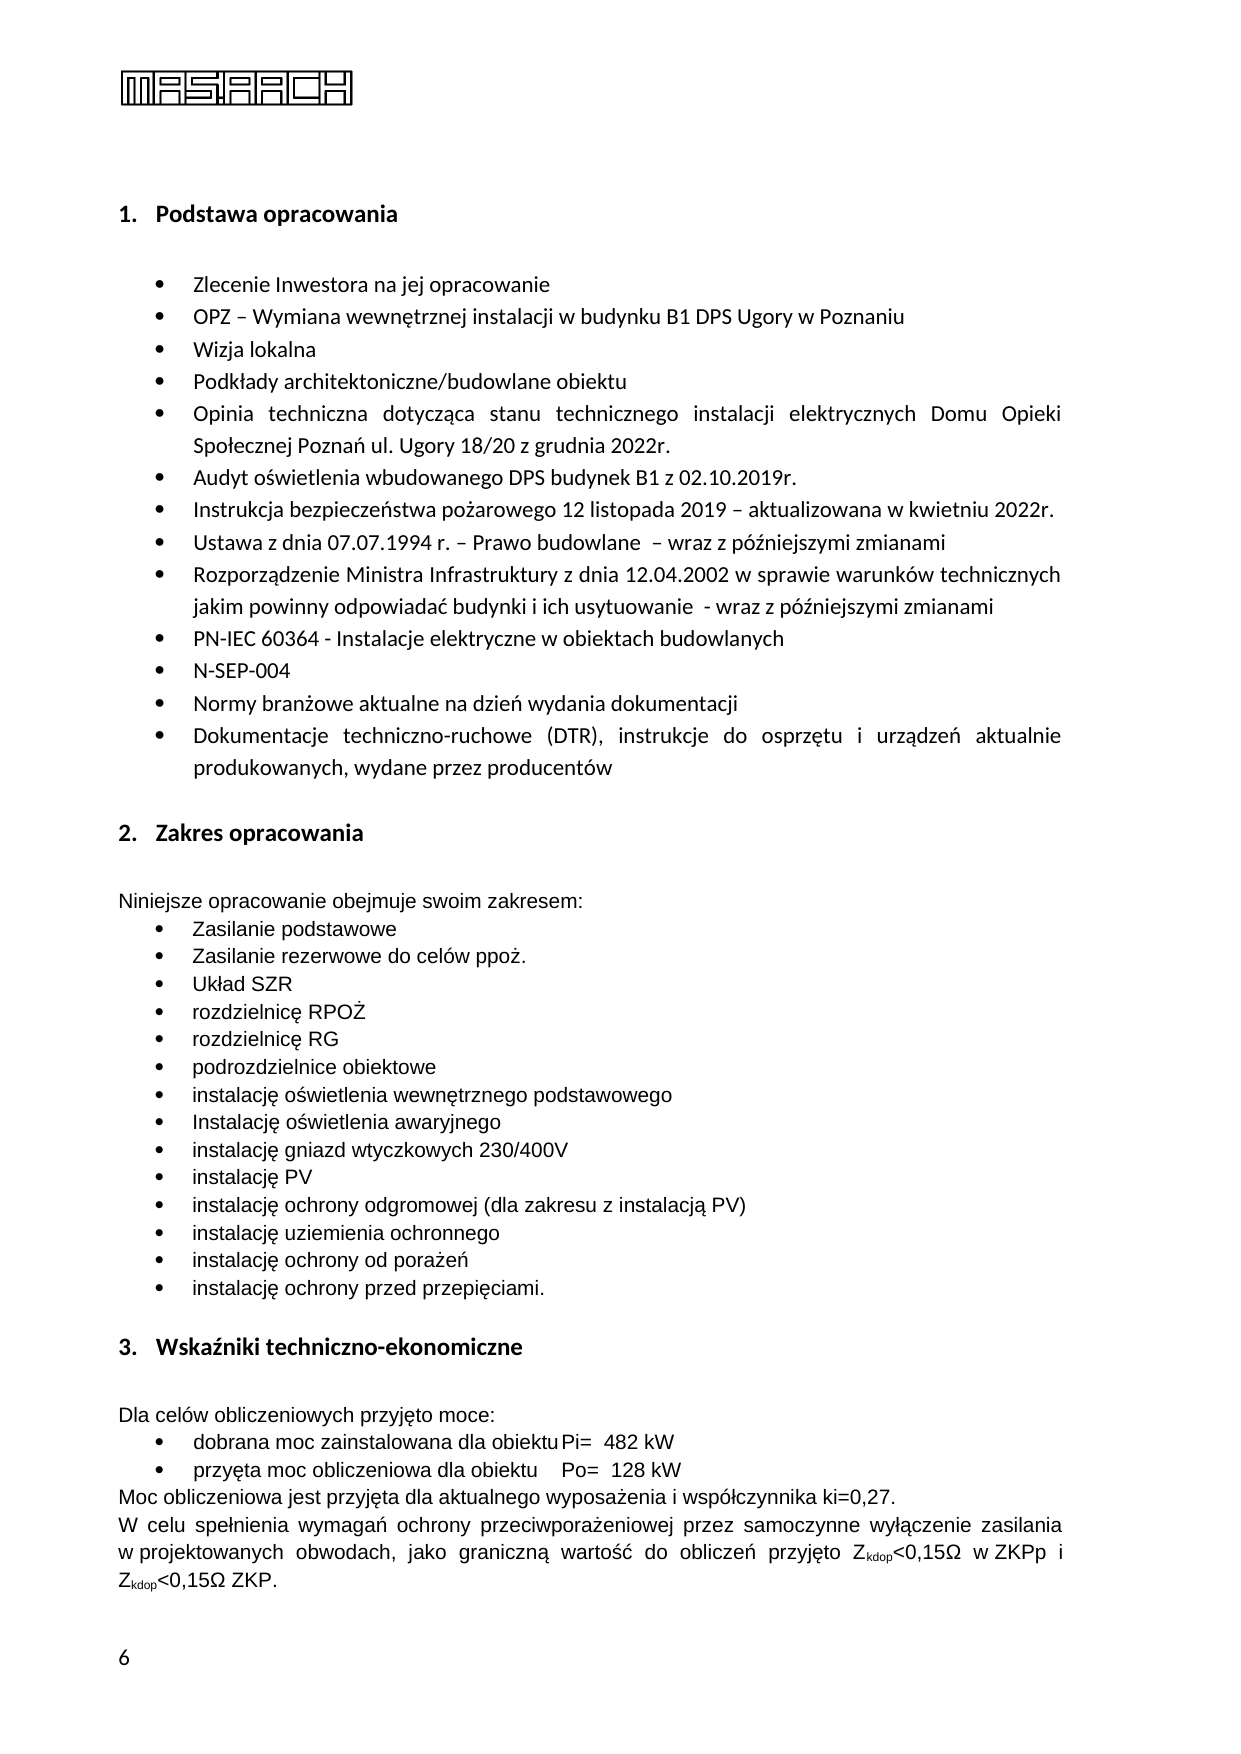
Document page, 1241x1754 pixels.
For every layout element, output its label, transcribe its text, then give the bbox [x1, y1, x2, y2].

subtitle Zakres opracowania [118, 817, 1063, 848]
text Dla celów obliczeniowych przyjęto moce: [118, 1402, 1063, 1426]
subtitle Podstawa opracowania [118, 198, 1063, 229]
list instalację ochrony od porażeń [156, 1248, 1063, 1272]
list instalację uziemienia ochronnego [156, 1220, 1063, 1244]
list instalację PV [156, 1165, 1063, 1189]
list instalację ochrony przed przepięciami. [156, 1276, 1063, 1300]
list PN-IEC 60364 - Instalacje elektryczne w obiektach budowlanych [156, 624, 1063, 652]
text Moc obliczeniowa jest przyjęta dla aktualnego wyposażenia i współczynnika ki=0,27. [118, 1485, 1063, 1509]
list Audyt oświetlenia wbudowanego DPS budynek B1 z 02.10.2019r. [156, 463, 1063, 491]
text W celu spełnienia wymagań ochrony przeciwporażeniowej przez samoczynne wyłączenie zasilania w projektowanych obwodach, jako graniczną wartość do obliczeń przyjęto Zkdop<0,15Ω w ZKPp i Zkdop<0,15Ω ZKP. [118, 1513, 1063, 1592]
list Normy branżowe aktualne na dzień wydania dokumentacji [156, 689, 1063, 717]
list instalację ochrony odgromowej (dla zakresu z instalacją PV) [156, 1193, 1063, 1217]
list instalację gniazd wtyczkowych 230/400V [156, 1138, 1063, 1162]
list Rozporządzenie Ministra Infrastruktury z dnia 12.04.2002 w sprawie warunków technicznych jakim powinny odpowiadać budynki i ich usytuowanie - wraz z późniejszymi zmianami [156, 560, 1063, 620]
list Zasilanie podstawowe [156, 917, 1063, 941]
list przyęta moc obliczeniowa dla obiektu Po= 128 kW [156, 1458, 1063, 1482]
subtitle Wskaźniki techniczno-ekonomiczne [118, 1331, 1063, 1361]
list dobrana moc zainstalowana dla obiektu Pi= 482 kW [156, 1430, 1063, 1454]
list OPZ – Wymiana wewnętrznej instalacji w budynku B1 DPS Ugory w Poznaniu [156, 302, 1063, 331]
list N-SEP-004 [156, 657, 1063, 684]
list rozdzielnicę RPOŻ [156, 999, 1063, 1024]
list Zlecenie Inwestora na jej opracowanie [156, 270, 1063, 298]
list rozdzielnicę RG [156, 1027, 1063, 1051]
list Wizja lokalna [156, 335, 1063, 363]
list Podkłady architektoniczne/budowlane obiektu [156, 367, 1063, 395]
list Instrukcja bezpieczeństwa pożarowego 12 listopada 2019 – aktualizowana w kwietniu 2022r. [156, 496, 1063, 524]
list Dokumentacje techniczno-ruchowe (DTR), instrukcje do osprzętu i urządzeń aktualnie produkowanych, wydane przez producentów [156, 721, 1063, 781]
list instalację oświetlenia wewnętrznego podstawowego [156, 1082, 1063, 1106]
text Niniejsze opracowanie obejmuje swoim zakresem: [118, 889, 1063, 913]
list podrozdzielnice obiektowe [156, 1055, 1063, 1079]
list Zasilanie rezerwowe do celów ppoż. [156, 944, 1063, 968]
list Opinia techniczna dotycząca stanu technicznego instalacji elektrycznych Domu Opieki Społecznej Poznań ul. Ugory 18/20 z grudnia 2022r. [156, 399, 1063, 459]
list Instalację oświetlenia awaryjnego [156, 1110, 1063, 1134]
list Układ SZR [156, 972, 1063, 996]
list Ustawa z dnia 07.07.1994 r. – Prawo budowlane – wraz z późniejszymi zmianami [156, 528, 1063, 556]
